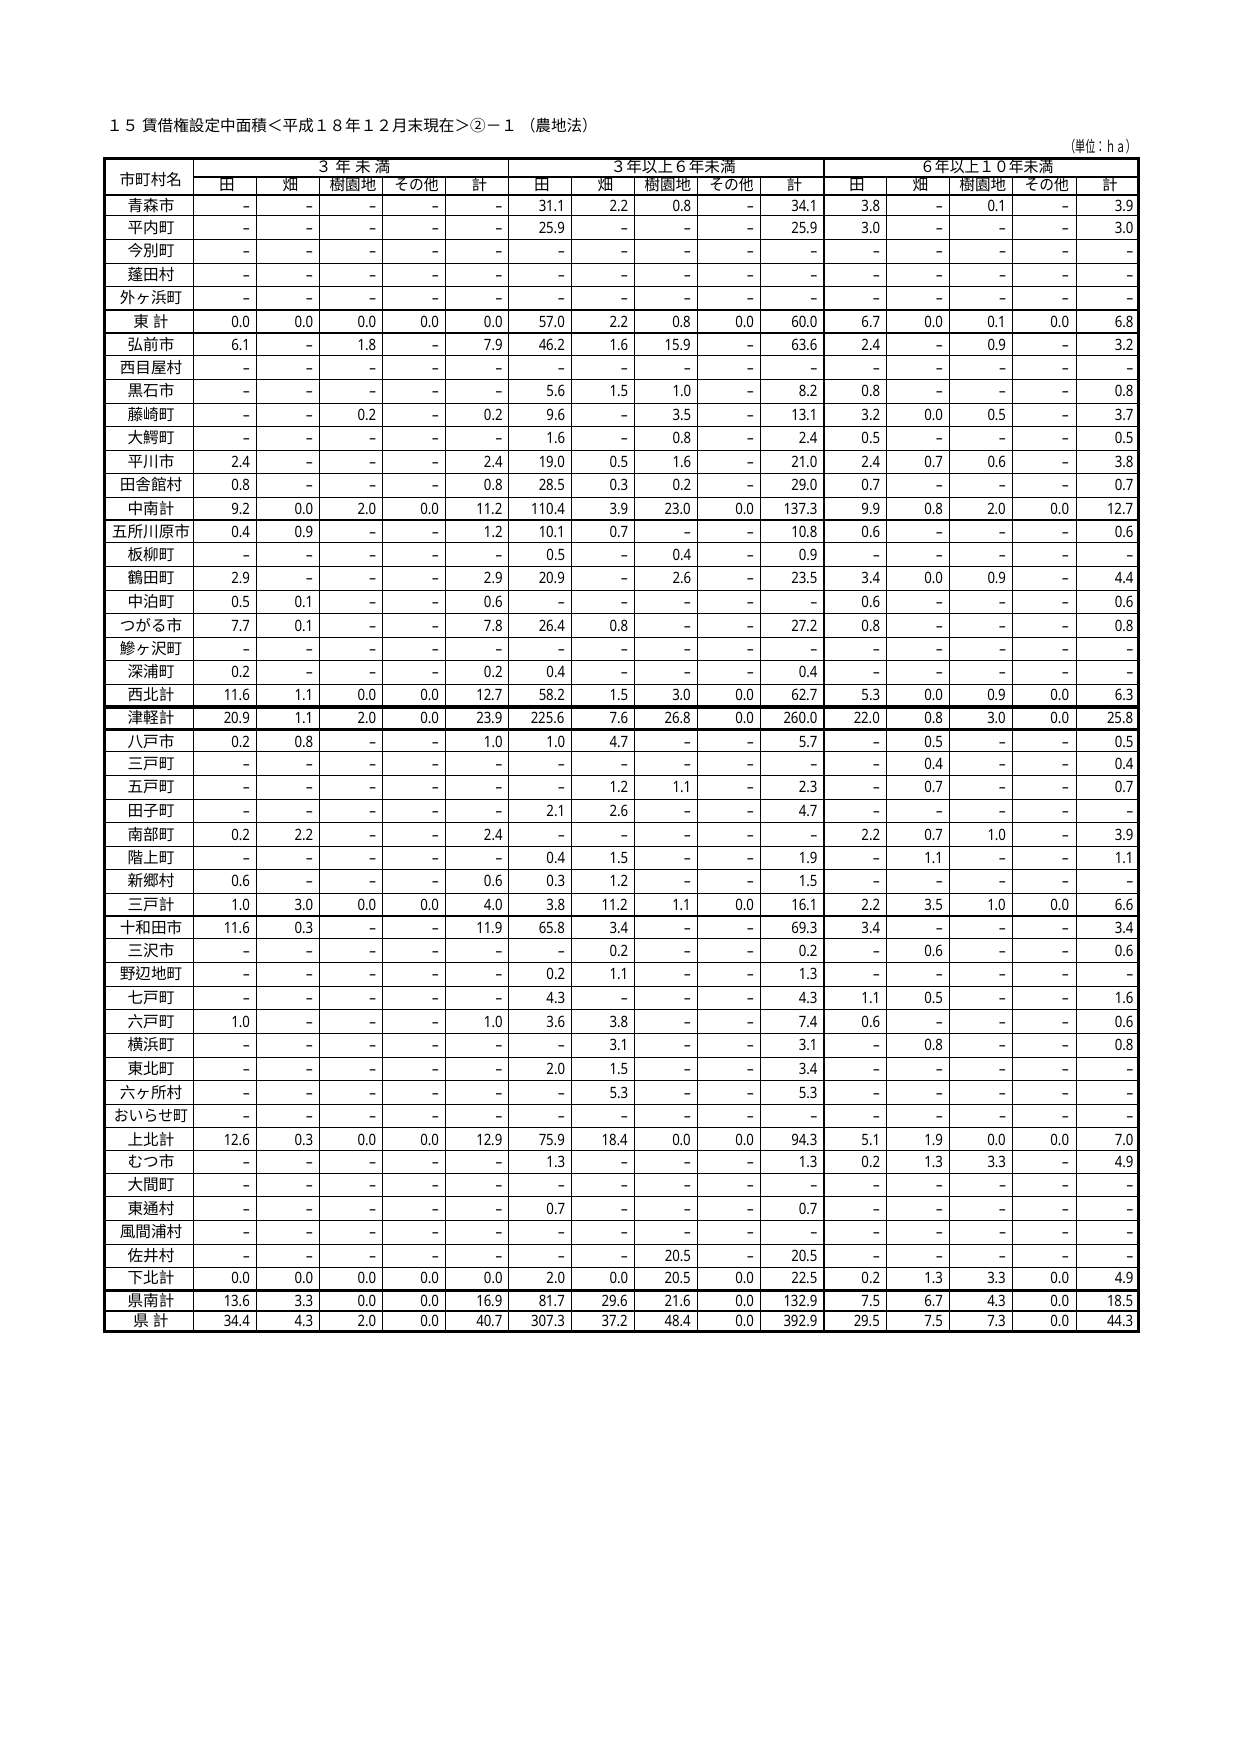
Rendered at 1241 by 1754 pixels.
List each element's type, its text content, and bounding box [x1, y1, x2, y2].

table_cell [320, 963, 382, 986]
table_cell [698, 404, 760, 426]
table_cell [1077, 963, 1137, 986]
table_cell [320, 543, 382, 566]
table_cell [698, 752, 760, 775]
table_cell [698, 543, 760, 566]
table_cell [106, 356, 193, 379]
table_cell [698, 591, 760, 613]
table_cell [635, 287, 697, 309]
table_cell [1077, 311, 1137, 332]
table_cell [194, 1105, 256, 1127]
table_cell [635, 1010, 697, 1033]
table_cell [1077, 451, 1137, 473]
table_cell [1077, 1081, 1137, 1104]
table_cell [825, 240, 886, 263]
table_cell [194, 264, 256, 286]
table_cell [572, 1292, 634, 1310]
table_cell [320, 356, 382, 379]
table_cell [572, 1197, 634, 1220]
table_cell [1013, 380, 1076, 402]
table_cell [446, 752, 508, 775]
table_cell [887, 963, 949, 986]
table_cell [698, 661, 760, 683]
text （単位：ｈａ） [89, 136, 1136, 157]
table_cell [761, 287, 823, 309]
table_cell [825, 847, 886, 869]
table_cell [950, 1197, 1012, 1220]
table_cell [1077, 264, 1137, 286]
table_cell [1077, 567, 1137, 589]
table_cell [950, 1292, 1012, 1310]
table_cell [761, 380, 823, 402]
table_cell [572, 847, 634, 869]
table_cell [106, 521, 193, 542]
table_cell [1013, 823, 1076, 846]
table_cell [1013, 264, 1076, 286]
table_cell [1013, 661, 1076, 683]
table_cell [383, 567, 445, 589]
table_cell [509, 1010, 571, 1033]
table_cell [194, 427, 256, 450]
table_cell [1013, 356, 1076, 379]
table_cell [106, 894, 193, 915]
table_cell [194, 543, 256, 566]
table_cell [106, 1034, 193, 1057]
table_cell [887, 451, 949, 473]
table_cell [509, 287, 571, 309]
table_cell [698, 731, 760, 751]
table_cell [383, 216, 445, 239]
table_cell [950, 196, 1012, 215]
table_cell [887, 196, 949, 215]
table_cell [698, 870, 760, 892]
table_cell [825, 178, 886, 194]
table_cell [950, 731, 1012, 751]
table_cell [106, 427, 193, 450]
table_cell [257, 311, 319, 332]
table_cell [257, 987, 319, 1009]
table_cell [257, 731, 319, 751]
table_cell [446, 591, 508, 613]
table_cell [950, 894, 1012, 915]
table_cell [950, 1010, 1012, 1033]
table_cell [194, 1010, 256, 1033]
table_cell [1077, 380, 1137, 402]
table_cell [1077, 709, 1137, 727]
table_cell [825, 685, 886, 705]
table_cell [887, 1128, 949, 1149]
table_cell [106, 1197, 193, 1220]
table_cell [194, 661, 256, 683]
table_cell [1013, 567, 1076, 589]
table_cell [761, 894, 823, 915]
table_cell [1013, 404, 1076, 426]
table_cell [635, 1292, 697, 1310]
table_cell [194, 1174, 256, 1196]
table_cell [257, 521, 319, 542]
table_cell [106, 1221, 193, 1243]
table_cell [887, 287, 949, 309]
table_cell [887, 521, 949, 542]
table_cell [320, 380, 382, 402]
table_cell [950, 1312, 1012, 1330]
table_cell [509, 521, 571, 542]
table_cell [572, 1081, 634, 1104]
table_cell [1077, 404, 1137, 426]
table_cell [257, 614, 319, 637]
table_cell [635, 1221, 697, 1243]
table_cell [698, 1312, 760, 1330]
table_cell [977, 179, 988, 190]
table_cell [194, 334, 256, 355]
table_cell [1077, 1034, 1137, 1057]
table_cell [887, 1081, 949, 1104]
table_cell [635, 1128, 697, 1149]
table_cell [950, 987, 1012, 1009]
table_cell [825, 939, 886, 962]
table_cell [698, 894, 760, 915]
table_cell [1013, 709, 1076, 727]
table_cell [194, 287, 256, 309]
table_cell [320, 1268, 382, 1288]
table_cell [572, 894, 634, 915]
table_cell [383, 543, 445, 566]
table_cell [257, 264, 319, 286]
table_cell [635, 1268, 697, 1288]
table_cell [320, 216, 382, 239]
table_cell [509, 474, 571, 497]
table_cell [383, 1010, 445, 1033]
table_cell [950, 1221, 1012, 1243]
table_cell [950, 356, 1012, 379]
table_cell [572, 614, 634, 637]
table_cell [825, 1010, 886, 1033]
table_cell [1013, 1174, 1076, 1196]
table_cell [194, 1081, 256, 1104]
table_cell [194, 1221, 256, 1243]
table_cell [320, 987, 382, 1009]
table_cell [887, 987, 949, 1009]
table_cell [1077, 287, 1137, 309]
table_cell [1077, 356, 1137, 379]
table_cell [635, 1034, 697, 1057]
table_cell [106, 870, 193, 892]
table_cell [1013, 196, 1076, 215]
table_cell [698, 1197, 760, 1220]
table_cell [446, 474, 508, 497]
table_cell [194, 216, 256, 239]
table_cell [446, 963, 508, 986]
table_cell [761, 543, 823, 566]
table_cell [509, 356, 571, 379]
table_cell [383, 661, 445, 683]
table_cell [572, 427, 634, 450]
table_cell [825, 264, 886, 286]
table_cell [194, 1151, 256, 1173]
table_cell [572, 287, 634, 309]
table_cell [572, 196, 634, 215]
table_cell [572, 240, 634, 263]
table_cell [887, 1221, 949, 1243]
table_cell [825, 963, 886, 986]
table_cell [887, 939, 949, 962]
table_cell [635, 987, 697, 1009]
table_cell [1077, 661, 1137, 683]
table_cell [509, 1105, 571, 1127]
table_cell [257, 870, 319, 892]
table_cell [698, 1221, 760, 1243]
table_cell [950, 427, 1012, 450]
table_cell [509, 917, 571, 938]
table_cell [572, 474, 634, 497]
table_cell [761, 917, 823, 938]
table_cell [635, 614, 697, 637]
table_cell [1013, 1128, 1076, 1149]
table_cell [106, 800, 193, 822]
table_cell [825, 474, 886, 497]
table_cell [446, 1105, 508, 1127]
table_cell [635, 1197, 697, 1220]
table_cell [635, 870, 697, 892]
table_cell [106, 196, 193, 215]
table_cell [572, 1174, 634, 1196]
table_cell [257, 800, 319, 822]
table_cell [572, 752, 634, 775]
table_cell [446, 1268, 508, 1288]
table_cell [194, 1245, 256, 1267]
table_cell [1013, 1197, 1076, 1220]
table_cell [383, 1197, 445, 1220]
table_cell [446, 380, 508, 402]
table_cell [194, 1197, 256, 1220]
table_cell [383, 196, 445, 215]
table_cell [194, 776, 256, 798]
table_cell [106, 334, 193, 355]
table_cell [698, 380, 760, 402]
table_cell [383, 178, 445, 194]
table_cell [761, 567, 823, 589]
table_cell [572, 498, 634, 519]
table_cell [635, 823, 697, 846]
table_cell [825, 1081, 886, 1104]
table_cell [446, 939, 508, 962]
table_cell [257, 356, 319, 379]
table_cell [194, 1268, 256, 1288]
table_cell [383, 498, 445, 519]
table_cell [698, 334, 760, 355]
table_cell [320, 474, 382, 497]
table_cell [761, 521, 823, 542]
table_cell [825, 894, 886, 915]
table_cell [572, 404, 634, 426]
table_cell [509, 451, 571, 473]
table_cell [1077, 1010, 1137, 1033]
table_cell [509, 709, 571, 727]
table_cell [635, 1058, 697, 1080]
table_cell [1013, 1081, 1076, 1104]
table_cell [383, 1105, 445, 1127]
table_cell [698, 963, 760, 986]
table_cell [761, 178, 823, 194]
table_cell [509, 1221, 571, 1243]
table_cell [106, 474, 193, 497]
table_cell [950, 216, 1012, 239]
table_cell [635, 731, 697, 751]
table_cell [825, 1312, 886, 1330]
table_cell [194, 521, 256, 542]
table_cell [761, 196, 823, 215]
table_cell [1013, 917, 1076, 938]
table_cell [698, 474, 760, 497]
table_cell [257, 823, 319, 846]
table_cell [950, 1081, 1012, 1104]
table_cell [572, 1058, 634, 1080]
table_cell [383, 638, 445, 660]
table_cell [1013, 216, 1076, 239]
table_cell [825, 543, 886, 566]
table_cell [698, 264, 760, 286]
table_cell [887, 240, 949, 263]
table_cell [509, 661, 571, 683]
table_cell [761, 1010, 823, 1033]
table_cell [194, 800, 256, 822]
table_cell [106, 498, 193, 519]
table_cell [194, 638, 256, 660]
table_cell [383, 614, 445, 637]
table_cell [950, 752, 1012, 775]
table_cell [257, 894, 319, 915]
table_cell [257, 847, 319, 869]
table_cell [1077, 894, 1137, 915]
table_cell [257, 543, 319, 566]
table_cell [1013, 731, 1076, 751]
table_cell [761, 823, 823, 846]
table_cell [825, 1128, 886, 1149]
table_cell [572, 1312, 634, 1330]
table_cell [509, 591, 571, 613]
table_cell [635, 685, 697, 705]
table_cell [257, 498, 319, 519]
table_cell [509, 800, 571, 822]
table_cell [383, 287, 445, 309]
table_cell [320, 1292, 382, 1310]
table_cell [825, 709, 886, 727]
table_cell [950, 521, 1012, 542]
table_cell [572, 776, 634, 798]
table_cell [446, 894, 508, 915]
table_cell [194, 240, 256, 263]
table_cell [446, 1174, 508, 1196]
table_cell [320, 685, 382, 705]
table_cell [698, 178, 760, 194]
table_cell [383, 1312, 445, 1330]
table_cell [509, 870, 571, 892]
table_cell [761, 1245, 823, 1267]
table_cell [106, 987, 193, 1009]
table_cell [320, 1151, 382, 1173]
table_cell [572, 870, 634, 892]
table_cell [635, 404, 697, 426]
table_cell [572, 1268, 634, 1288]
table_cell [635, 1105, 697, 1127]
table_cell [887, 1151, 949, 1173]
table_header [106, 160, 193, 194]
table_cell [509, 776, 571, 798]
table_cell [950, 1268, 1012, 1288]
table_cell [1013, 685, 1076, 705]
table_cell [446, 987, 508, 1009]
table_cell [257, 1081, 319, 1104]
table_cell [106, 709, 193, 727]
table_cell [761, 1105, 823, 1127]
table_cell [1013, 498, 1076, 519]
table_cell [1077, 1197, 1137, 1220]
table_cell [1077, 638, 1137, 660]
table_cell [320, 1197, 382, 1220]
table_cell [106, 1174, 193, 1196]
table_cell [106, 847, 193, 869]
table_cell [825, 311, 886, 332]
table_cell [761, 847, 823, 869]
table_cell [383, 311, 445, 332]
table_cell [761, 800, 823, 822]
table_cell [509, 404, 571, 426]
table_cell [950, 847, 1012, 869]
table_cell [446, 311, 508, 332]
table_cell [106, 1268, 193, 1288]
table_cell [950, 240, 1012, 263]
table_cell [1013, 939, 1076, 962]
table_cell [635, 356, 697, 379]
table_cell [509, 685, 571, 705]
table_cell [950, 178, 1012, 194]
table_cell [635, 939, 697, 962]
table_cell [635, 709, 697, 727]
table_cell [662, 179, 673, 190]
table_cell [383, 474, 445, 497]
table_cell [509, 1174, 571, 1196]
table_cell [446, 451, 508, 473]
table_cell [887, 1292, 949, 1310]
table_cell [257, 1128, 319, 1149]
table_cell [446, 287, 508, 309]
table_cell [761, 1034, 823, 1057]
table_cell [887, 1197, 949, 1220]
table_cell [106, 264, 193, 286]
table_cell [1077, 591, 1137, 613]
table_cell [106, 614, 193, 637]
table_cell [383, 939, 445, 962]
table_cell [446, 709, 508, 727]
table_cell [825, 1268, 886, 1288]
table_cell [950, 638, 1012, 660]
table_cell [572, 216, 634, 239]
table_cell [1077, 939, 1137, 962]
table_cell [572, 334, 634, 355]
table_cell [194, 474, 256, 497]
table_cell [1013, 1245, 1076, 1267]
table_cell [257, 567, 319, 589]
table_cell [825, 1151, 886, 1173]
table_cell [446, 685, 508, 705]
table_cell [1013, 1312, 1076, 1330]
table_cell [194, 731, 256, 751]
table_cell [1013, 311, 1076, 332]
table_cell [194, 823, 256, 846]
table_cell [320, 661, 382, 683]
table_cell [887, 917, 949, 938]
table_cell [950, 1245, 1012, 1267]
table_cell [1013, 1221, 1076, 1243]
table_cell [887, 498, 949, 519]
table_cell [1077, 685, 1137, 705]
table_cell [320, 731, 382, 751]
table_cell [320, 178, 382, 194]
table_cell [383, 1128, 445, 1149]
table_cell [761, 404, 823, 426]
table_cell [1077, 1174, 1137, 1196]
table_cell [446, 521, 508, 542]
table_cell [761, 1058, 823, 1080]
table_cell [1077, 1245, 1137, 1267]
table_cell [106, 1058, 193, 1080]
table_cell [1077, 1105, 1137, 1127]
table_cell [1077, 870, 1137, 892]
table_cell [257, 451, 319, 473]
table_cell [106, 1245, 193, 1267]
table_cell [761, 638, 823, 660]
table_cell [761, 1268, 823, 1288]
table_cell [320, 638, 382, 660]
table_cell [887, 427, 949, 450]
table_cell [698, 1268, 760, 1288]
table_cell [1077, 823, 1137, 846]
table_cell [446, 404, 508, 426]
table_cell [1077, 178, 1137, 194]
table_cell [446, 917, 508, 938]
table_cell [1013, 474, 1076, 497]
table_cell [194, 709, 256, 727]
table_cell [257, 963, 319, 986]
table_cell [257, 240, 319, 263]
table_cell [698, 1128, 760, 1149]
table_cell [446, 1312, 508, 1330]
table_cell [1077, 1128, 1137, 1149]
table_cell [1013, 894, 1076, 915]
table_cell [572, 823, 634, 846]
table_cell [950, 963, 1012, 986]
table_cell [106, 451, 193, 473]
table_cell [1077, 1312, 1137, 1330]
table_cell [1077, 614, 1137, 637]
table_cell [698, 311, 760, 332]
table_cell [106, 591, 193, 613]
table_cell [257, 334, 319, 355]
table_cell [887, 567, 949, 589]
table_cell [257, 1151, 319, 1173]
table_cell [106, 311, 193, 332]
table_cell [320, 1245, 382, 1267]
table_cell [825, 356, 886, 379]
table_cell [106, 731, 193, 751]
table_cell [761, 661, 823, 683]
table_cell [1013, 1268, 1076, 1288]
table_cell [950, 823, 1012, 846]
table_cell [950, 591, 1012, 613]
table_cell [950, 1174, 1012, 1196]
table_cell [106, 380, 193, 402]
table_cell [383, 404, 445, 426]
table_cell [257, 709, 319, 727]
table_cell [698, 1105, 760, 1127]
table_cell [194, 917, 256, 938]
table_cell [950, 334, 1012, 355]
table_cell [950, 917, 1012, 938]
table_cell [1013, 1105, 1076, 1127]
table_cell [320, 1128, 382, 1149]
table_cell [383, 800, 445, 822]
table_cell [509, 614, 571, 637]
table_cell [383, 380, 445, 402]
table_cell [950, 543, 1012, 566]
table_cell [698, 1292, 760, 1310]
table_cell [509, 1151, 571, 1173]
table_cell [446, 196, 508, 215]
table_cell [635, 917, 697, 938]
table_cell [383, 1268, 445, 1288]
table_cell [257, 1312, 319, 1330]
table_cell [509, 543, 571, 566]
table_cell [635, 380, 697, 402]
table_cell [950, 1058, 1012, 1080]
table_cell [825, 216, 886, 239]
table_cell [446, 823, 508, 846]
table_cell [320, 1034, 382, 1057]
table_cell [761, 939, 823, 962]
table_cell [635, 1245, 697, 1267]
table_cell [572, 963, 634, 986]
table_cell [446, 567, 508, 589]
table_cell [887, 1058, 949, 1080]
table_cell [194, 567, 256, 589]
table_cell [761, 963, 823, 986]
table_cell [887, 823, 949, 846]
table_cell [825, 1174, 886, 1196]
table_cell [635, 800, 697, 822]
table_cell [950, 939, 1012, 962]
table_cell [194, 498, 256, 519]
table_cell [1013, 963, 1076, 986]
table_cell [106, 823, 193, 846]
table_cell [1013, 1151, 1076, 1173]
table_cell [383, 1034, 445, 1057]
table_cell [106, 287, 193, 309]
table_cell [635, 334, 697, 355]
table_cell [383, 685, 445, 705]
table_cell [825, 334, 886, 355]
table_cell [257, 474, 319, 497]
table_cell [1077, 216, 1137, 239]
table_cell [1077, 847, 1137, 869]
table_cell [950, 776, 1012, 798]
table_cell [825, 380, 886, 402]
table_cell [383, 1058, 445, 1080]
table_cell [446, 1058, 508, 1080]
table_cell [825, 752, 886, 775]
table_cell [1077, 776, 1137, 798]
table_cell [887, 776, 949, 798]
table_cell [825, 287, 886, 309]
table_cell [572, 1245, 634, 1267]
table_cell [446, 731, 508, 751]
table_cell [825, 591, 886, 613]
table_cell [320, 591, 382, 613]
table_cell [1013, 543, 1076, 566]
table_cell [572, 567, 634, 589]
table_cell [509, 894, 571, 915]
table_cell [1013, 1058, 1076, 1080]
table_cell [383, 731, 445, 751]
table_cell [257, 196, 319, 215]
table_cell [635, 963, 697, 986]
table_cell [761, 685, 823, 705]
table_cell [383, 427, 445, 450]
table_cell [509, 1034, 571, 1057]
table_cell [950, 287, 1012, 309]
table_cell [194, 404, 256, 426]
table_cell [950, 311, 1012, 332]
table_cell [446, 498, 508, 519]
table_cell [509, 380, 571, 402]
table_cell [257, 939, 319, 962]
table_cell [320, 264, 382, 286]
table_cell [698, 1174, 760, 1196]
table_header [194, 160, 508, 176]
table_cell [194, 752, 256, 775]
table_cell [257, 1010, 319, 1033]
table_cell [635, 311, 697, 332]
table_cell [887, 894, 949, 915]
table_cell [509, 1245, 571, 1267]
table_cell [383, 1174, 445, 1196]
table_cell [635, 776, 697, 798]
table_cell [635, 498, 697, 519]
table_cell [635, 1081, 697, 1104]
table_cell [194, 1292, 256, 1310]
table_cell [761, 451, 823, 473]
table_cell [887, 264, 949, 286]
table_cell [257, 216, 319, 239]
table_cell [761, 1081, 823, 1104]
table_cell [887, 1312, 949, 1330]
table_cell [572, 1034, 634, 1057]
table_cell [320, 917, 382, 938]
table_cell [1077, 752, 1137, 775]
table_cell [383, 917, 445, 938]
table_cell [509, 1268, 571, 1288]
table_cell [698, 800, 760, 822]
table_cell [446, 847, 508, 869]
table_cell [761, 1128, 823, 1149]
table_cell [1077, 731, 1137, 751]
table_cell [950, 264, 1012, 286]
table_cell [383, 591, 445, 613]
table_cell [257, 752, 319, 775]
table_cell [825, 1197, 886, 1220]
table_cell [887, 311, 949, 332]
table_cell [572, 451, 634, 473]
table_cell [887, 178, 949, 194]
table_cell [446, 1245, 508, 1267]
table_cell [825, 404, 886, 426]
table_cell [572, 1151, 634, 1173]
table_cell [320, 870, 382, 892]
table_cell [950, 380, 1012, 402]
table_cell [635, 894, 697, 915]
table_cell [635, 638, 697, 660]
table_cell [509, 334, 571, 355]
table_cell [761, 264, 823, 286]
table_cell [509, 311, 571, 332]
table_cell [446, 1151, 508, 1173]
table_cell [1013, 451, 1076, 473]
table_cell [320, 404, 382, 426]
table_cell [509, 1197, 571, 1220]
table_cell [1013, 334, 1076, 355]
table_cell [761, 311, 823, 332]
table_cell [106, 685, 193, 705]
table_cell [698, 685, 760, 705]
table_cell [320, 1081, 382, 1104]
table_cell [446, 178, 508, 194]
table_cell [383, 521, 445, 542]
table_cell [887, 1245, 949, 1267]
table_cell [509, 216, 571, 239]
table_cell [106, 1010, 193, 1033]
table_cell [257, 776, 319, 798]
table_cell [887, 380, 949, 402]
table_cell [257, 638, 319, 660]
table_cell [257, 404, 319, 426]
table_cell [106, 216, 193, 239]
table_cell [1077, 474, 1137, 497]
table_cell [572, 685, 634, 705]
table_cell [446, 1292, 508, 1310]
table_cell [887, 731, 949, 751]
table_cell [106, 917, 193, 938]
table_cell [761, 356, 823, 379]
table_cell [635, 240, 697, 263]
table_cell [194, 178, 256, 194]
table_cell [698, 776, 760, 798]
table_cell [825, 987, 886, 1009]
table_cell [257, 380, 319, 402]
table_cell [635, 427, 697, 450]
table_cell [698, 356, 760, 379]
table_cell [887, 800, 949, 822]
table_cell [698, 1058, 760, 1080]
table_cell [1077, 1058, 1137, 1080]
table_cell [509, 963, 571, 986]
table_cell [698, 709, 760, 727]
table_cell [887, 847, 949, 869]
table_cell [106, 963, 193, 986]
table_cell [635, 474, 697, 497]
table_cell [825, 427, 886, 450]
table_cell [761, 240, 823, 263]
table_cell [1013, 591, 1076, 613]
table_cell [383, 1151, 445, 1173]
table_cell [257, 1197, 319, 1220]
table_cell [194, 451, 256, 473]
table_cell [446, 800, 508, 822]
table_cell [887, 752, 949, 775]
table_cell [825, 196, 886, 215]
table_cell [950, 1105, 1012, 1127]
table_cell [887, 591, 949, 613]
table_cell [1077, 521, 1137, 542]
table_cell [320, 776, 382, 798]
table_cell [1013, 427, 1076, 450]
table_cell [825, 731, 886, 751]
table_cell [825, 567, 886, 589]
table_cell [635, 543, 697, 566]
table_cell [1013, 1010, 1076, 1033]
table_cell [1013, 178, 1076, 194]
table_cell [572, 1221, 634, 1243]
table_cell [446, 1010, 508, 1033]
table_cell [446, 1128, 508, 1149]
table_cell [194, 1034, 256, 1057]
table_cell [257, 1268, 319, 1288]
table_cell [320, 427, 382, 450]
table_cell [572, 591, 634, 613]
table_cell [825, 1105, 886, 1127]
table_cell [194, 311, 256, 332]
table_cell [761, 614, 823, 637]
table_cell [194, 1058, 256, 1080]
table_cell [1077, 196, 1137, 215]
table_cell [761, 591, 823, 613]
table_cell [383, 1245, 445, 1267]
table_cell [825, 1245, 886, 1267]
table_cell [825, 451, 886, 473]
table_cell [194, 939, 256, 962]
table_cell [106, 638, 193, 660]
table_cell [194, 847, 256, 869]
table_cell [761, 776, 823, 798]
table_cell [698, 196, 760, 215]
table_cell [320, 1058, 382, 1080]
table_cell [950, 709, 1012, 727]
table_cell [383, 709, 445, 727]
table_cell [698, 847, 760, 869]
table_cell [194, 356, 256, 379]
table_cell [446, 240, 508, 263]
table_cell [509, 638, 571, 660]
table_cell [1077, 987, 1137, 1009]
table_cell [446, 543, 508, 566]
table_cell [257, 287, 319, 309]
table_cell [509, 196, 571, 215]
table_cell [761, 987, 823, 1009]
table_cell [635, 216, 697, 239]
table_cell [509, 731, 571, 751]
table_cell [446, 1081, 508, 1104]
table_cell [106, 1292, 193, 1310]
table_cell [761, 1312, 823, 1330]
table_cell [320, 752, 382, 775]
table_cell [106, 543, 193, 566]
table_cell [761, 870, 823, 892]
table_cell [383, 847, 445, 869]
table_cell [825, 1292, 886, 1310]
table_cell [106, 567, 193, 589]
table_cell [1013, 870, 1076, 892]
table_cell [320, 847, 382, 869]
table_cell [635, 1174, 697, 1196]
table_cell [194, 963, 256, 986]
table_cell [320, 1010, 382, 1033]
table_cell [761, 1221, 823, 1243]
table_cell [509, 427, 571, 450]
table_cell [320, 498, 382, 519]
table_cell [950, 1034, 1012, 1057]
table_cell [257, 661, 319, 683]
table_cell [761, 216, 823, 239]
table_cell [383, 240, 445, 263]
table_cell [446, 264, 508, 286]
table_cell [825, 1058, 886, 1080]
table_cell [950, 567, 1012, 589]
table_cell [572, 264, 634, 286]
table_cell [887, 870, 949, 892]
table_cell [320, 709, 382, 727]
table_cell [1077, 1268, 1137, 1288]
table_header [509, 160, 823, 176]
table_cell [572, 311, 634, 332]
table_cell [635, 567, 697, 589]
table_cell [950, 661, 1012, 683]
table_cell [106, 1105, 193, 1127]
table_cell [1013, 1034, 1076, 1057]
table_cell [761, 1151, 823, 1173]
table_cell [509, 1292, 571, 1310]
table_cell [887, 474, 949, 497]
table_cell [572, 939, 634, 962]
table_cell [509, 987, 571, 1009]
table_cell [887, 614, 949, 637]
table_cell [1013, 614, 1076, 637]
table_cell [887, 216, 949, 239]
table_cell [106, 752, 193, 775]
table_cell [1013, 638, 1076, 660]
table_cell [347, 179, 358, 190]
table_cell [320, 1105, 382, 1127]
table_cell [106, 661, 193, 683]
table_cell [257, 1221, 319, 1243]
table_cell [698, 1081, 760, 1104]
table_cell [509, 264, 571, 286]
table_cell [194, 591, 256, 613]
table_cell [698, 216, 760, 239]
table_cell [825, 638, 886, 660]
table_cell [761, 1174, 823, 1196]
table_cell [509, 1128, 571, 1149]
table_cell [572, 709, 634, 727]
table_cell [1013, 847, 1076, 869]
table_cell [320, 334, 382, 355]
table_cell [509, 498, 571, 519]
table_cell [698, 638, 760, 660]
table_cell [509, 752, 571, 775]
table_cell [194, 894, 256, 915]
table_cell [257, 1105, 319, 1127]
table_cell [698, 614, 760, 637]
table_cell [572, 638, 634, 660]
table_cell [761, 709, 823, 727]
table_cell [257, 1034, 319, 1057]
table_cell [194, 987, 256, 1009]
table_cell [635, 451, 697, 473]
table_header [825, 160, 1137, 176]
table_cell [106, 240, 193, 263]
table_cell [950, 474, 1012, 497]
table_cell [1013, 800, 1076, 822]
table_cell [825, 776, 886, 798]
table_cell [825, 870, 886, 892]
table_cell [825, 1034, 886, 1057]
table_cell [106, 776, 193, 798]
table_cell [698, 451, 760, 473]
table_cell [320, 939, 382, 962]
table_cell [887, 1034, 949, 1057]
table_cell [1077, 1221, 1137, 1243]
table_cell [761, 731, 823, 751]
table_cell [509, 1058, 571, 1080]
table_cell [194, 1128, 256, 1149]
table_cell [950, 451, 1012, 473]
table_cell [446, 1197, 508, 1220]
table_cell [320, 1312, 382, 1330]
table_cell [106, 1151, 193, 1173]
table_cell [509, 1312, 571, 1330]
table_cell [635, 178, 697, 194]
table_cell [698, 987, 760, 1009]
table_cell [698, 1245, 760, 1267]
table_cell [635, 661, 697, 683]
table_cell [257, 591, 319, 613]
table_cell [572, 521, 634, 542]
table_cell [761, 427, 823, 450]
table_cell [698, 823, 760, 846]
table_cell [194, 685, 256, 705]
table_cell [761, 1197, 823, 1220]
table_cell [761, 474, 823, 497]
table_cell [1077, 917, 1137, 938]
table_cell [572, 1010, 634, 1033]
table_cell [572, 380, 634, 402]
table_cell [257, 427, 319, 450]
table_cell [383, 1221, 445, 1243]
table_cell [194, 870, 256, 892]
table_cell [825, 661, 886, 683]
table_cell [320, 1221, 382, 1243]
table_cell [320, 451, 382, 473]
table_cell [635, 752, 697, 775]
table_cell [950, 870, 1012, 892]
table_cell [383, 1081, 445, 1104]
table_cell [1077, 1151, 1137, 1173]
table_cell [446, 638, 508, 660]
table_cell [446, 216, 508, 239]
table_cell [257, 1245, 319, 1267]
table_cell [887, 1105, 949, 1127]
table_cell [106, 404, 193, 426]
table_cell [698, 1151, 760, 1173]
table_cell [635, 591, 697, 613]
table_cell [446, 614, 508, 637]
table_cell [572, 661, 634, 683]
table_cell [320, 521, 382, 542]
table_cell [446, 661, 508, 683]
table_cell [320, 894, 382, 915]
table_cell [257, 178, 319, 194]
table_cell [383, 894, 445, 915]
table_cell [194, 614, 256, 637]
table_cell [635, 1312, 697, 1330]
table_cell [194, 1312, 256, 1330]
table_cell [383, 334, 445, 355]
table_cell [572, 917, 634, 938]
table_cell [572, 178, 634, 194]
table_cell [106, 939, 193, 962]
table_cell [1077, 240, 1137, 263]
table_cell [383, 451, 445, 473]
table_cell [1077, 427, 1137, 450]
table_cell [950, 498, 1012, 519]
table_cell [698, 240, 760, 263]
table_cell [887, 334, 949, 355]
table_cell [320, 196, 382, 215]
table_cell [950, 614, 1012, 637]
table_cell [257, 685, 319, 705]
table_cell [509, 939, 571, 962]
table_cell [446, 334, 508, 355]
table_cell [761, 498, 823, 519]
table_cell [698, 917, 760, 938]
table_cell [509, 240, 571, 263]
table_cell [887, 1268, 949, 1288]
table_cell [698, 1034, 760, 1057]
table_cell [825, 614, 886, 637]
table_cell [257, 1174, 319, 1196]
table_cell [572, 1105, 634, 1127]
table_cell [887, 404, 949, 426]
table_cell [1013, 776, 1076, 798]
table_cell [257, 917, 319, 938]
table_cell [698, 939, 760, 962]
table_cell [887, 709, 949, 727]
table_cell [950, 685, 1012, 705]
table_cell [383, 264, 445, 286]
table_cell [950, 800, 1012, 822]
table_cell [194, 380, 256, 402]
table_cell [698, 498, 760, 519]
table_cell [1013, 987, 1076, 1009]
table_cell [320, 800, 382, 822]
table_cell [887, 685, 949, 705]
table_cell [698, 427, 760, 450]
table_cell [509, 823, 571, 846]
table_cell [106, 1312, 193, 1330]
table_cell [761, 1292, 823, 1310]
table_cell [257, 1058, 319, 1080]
text １５ 賃借権設定中面積＜平成１８年１２月末現在＞②－１ （農地法） [107, 115, 1155, 136]
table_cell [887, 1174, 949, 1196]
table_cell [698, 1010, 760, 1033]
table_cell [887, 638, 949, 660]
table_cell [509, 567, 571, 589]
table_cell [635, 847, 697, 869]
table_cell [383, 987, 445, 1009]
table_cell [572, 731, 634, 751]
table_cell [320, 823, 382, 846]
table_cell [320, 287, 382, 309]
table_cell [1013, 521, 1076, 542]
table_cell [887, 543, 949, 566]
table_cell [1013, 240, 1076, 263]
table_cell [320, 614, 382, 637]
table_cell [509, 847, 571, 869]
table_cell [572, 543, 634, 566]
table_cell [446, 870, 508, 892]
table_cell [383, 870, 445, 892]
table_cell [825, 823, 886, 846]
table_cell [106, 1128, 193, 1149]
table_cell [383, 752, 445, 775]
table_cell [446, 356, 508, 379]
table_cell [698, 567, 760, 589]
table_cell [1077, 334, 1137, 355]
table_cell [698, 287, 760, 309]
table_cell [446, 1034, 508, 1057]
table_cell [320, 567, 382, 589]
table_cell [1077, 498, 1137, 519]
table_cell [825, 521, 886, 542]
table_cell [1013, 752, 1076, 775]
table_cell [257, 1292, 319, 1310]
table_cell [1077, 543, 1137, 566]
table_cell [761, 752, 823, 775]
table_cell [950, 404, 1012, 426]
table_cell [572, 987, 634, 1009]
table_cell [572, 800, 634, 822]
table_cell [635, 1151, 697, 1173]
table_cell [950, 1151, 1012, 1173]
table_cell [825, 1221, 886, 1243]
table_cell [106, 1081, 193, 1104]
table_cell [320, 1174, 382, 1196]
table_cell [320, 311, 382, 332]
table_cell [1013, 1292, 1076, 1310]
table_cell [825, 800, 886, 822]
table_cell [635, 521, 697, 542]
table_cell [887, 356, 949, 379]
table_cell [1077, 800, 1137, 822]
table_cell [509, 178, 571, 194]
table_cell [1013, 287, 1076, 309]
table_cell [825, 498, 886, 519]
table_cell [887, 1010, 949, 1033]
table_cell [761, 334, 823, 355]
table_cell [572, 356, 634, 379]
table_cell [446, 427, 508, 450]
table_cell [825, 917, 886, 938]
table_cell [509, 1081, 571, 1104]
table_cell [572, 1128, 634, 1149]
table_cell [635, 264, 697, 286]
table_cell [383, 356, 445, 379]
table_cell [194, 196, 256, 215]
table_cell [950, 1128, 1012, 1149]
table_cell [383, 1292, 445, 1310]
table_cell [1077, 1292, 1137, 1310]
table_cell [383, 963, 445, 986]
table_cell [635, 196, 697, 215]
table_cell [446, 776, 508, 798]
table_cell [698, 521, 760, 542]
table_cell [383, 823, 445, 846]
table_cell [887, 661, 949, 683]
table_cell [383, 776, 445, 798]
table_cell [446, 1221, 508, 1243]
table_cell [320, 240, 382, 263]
